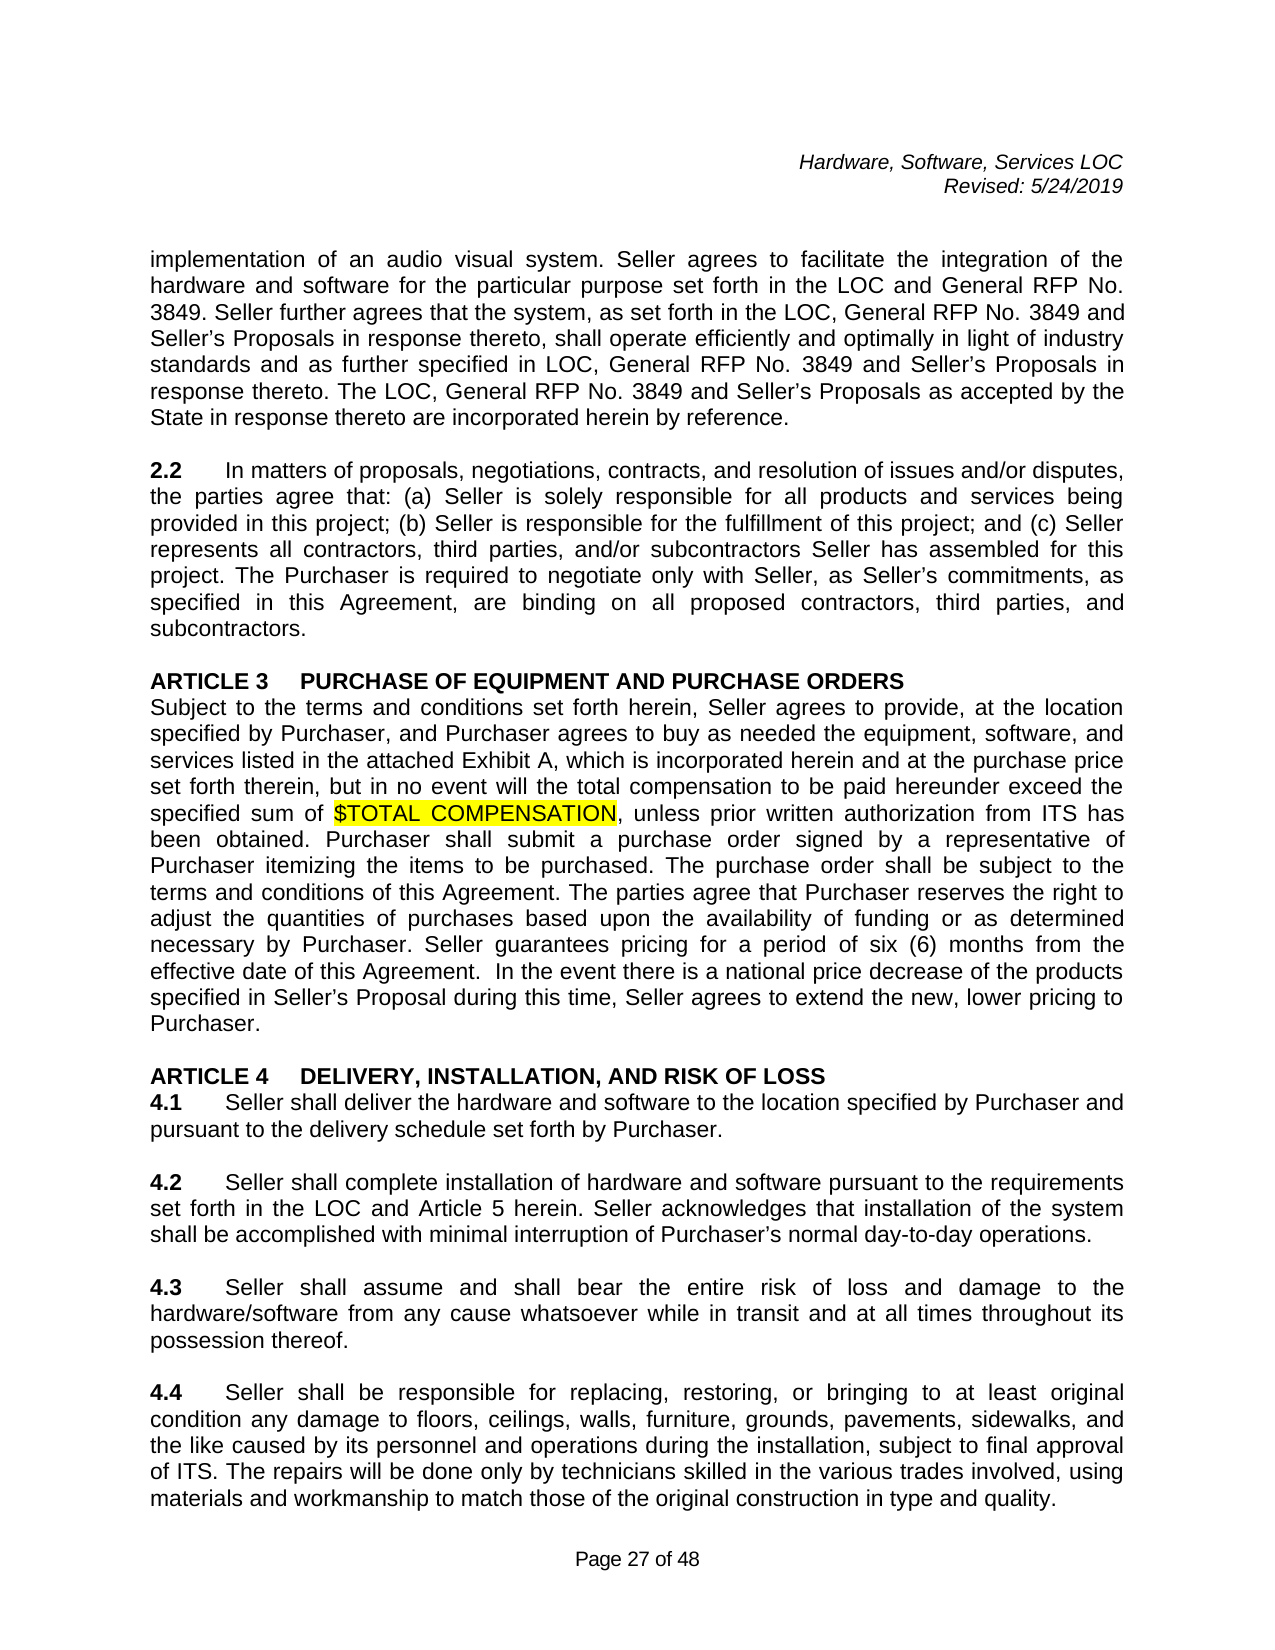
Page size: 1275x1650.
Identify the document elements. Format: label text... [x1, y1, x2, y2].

text 4.2 Seller shall complete installation of hardware and software pursuant to the requirements set forth in the LOC and Article 5 herein. Seller acknowledges that installation of the system shall be accomplished with minimal interruption of Purchaser’s normal day-to-day operations. [150, 1168, 1125, 1247]
text 4.1 Seller shall deliver the hardware and software to the location specified by Purchaser and pursuant to the delivery schedule set forth by Purchaser. [150, 1089, 1125, 1142]
text 2.2 In matters of proposals, negotiations, contracts, and resolution of issues and/or disputes, the parties agree that: (a) Seller is solely responsible for all products and services being provided in this project; (b) Seller is responsible for the fulfillment of this project; and (c) Seller represents all contractors, third parties, and/or subcontractors Seller has assembled for this project. The Purchaser is required to negotiate only with Seller, as Seller’s commitments, as specified in this Agreement, are binding on all proposed contractors, third parties, and subcontractors. [150, 457, 1125, 641]
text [150, 246, 1125, 431]
text 4.4 Seller shall be responsible for replacing, restoring, or bringing to at least original condition any damage to floors, ceilings, walls, furniture, grounds, pavements, sidewalks, and the like caused by its personnel and operations during the installation, subject to final approval of ITS. The repairs will be done only by technicians skilled in the various trades involved, using materials and workmanship to match those of the original construction in type and quality. [150, 1379, 1125, 1511]
text Subject to the terms and conditions set forth herein, Seller agrees to provide, at the location specified by Purchaser, and Purchaser agrees to buy as needed the equipment, software, and services listed in the attached Exhibit A, which is incorporated herein and at the purchase price set forth therein, but in no event will the total compensation to be paid hereunder exceed the specified sum of $TOTAL COMPENSATION, unless prior written authorization from ITS has been obtained. Purchaser shall submit a purchase order signed by a representative of Purchaser itemizing the items to be purchased. The purchase order shall be subject to the terms and conditions of this Agreement. The parties agree that Purchaser reserves the right to adjust the quantities of purchases based upon the availability of funding or as determined necessary by Purchaser. Seller guarantees pricing for a period of six (6) months from the effective date of this Agreement. In the event there is a national price decrease of the products specified in Seller’s Proposal during this time, Seller agrees to extend the new, lower pricing to Purchaser. [150, 694, 1125, 1037]
text 4.3 Seller shall assume and shall bear the entire risk of loss and damage to the hardware/software from any cause whatsoever while in transit and at all times throughout its possession thereof. [150, 1274, 1125, 1353]
text ARTICLE 3 PURCHASE OF EQUIPMENT AND PURCHASE ORDERS [150, 668, 1125, 694]
text ARTICLE 4 DELIVERY, INSTALLATION, AND RISK OF LOSS [150, 1063, 1125, 1089]
